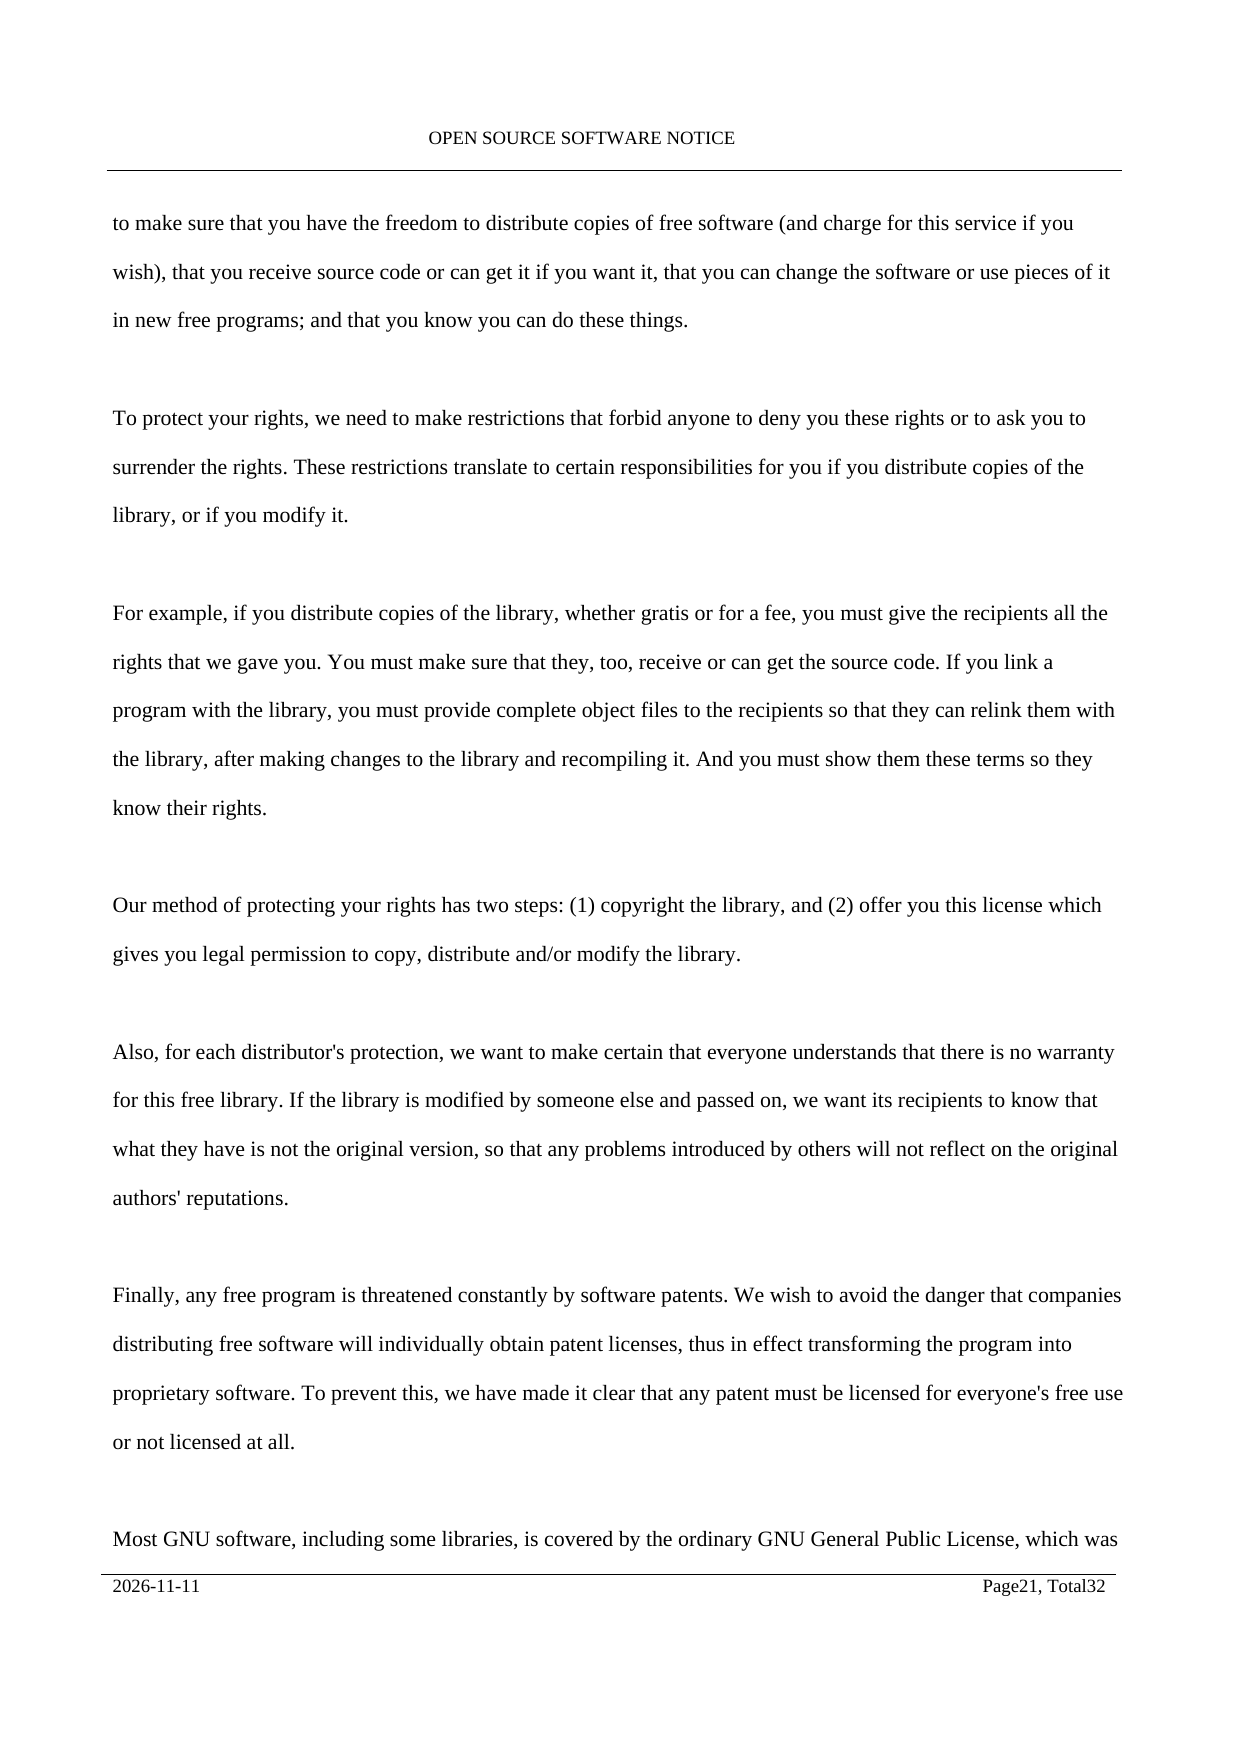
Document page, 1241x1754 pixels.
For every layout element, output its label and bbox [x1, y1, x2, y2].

text [112, 206, 1128, 1555]
